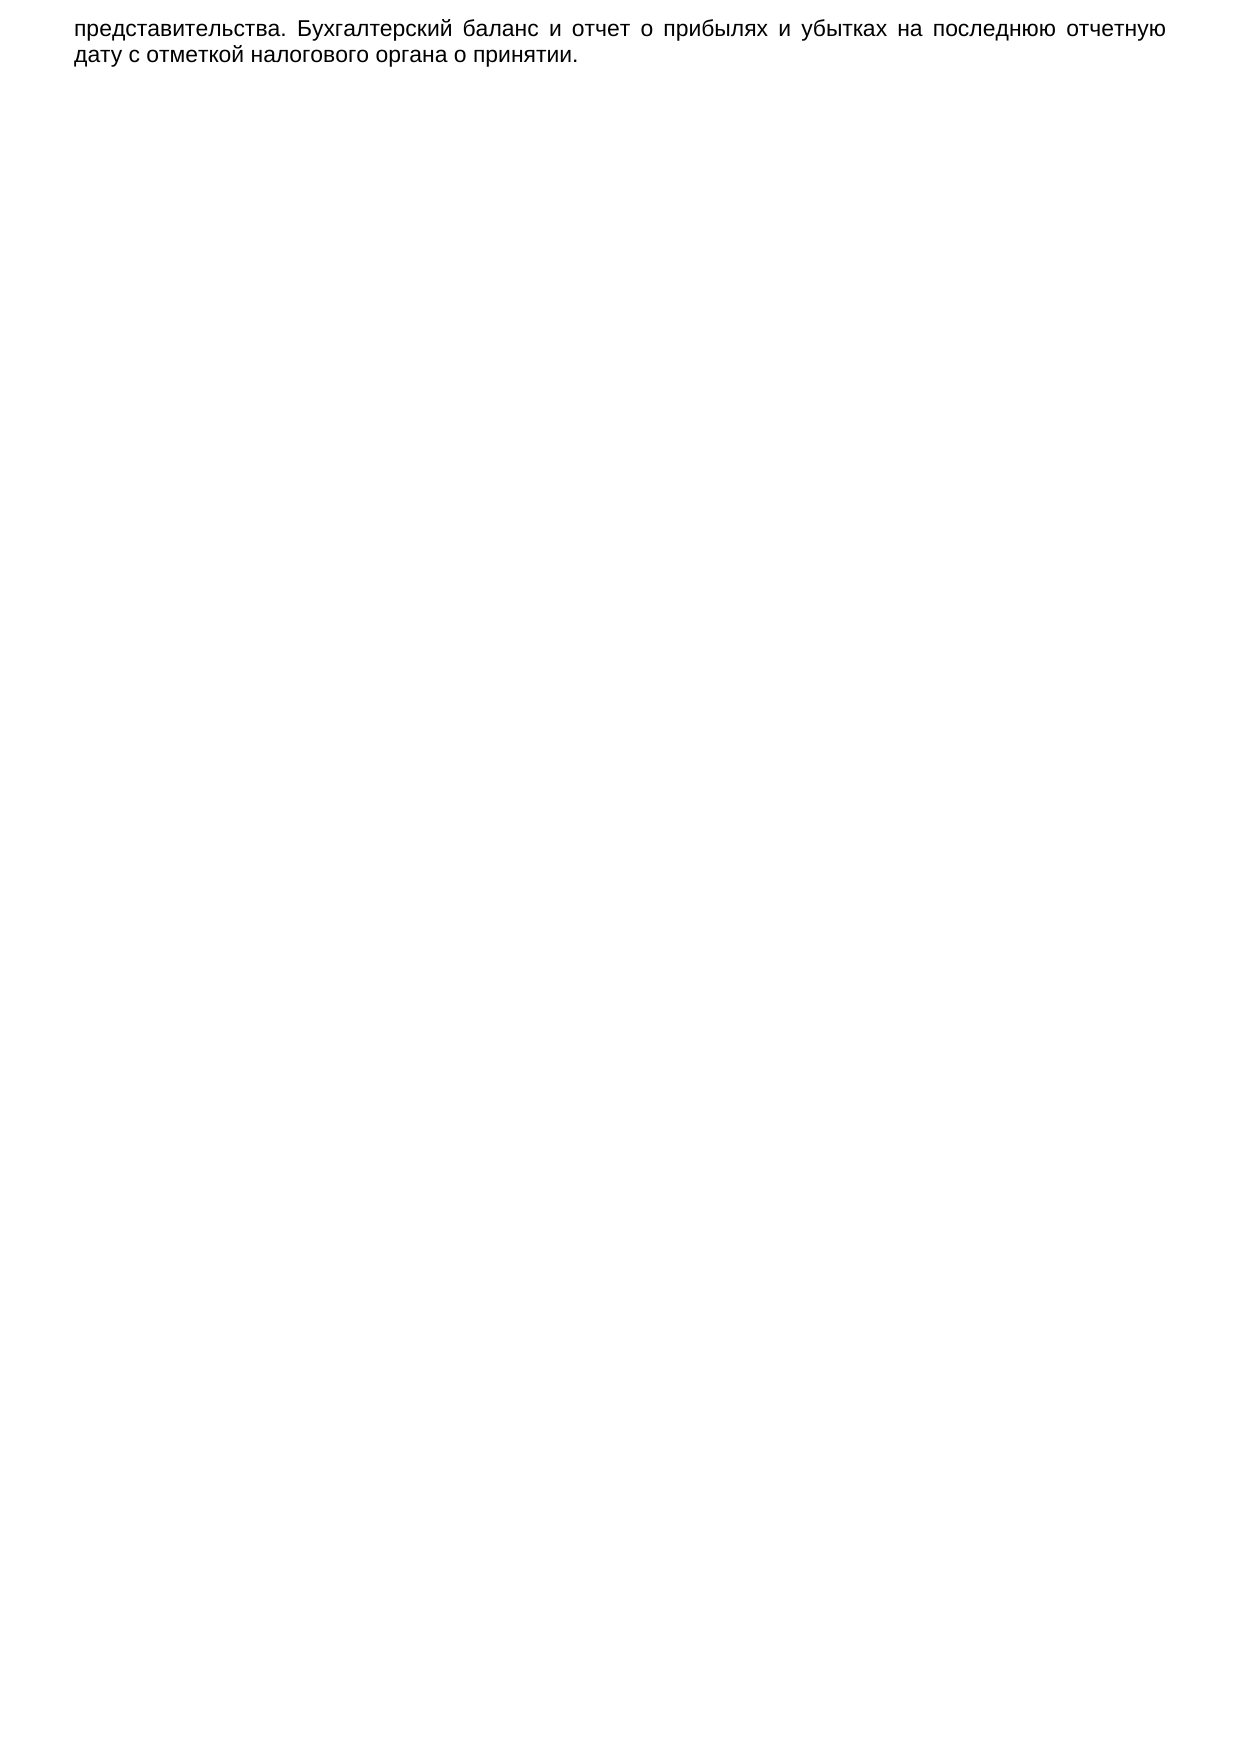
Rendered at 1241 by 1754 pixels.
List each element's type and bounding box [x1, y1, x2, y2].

text [74, 15, 1167, 67]
